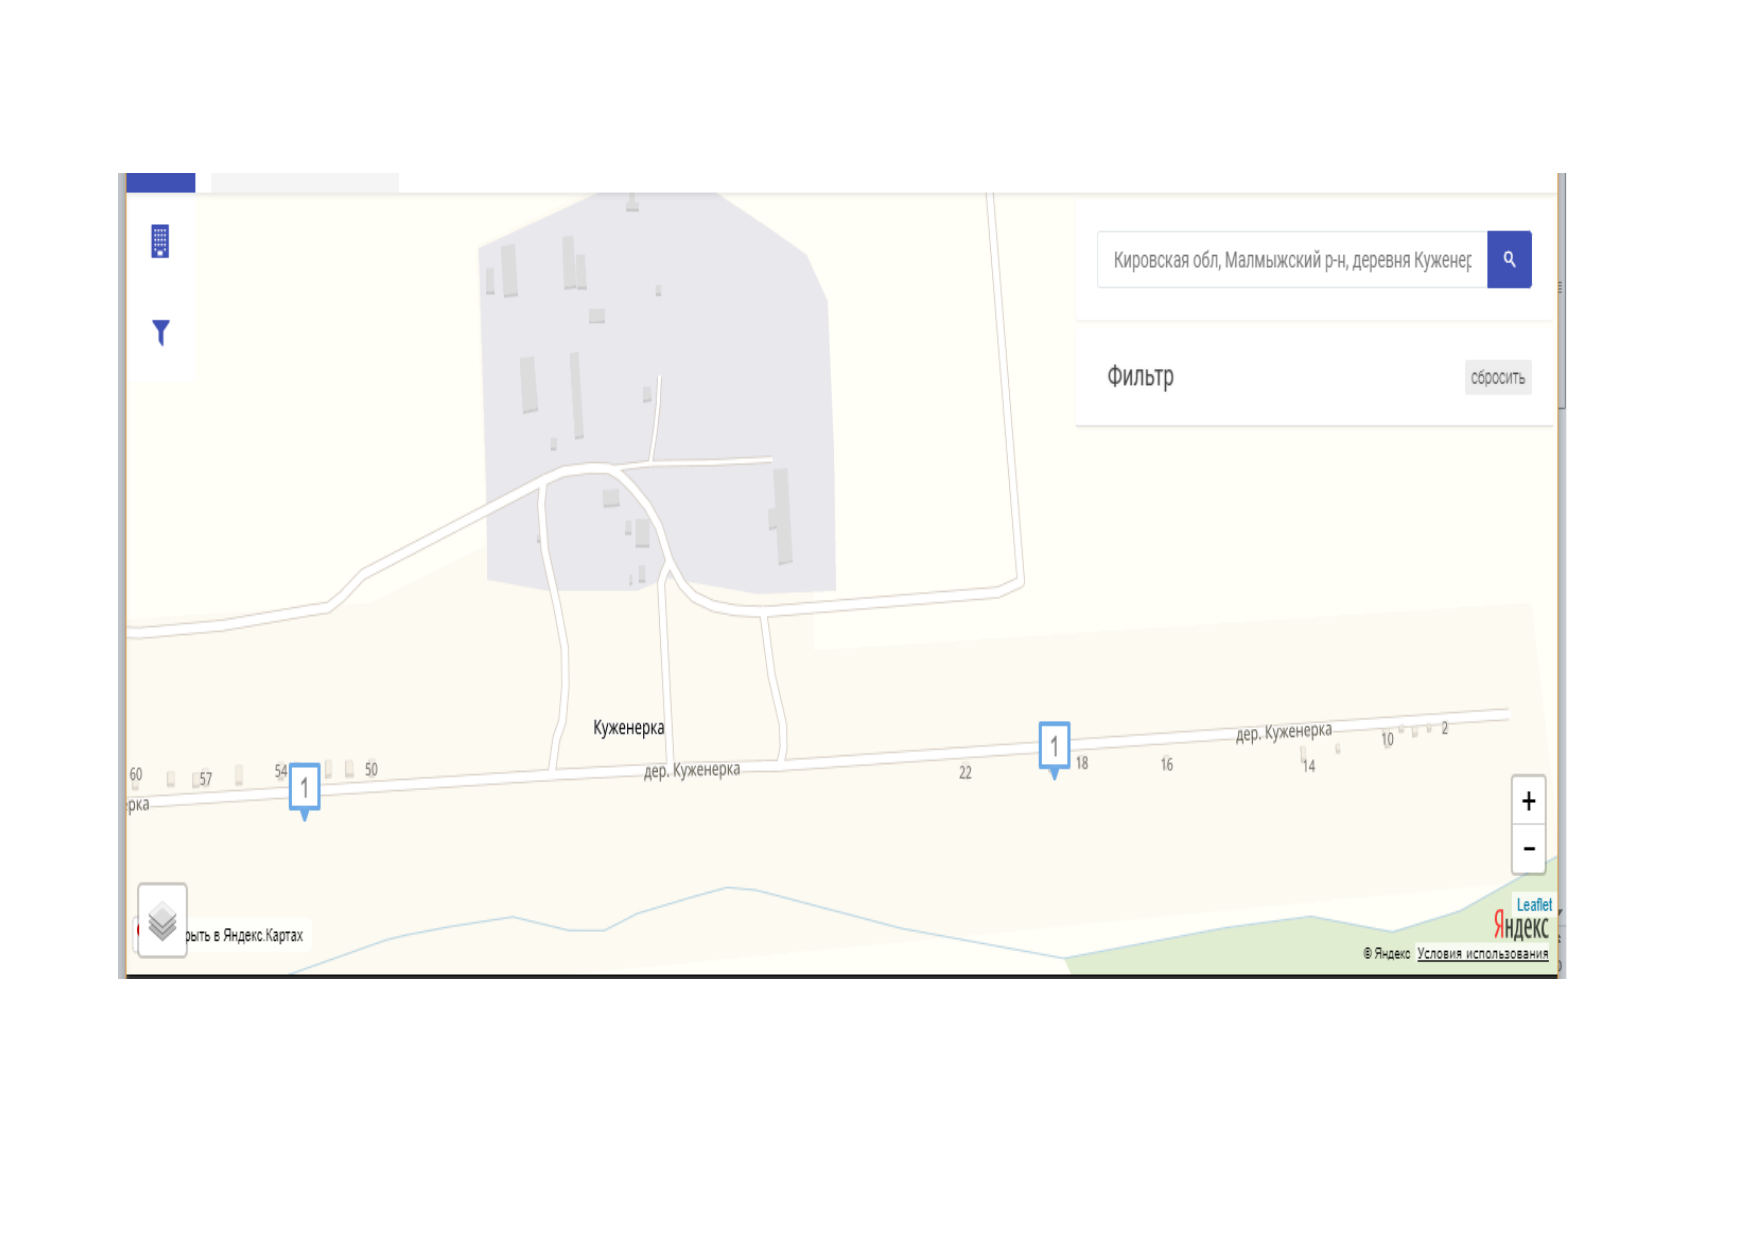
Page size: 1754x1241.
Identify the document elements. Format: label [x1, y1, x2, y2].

picture [118, 173, 1567, 979]
